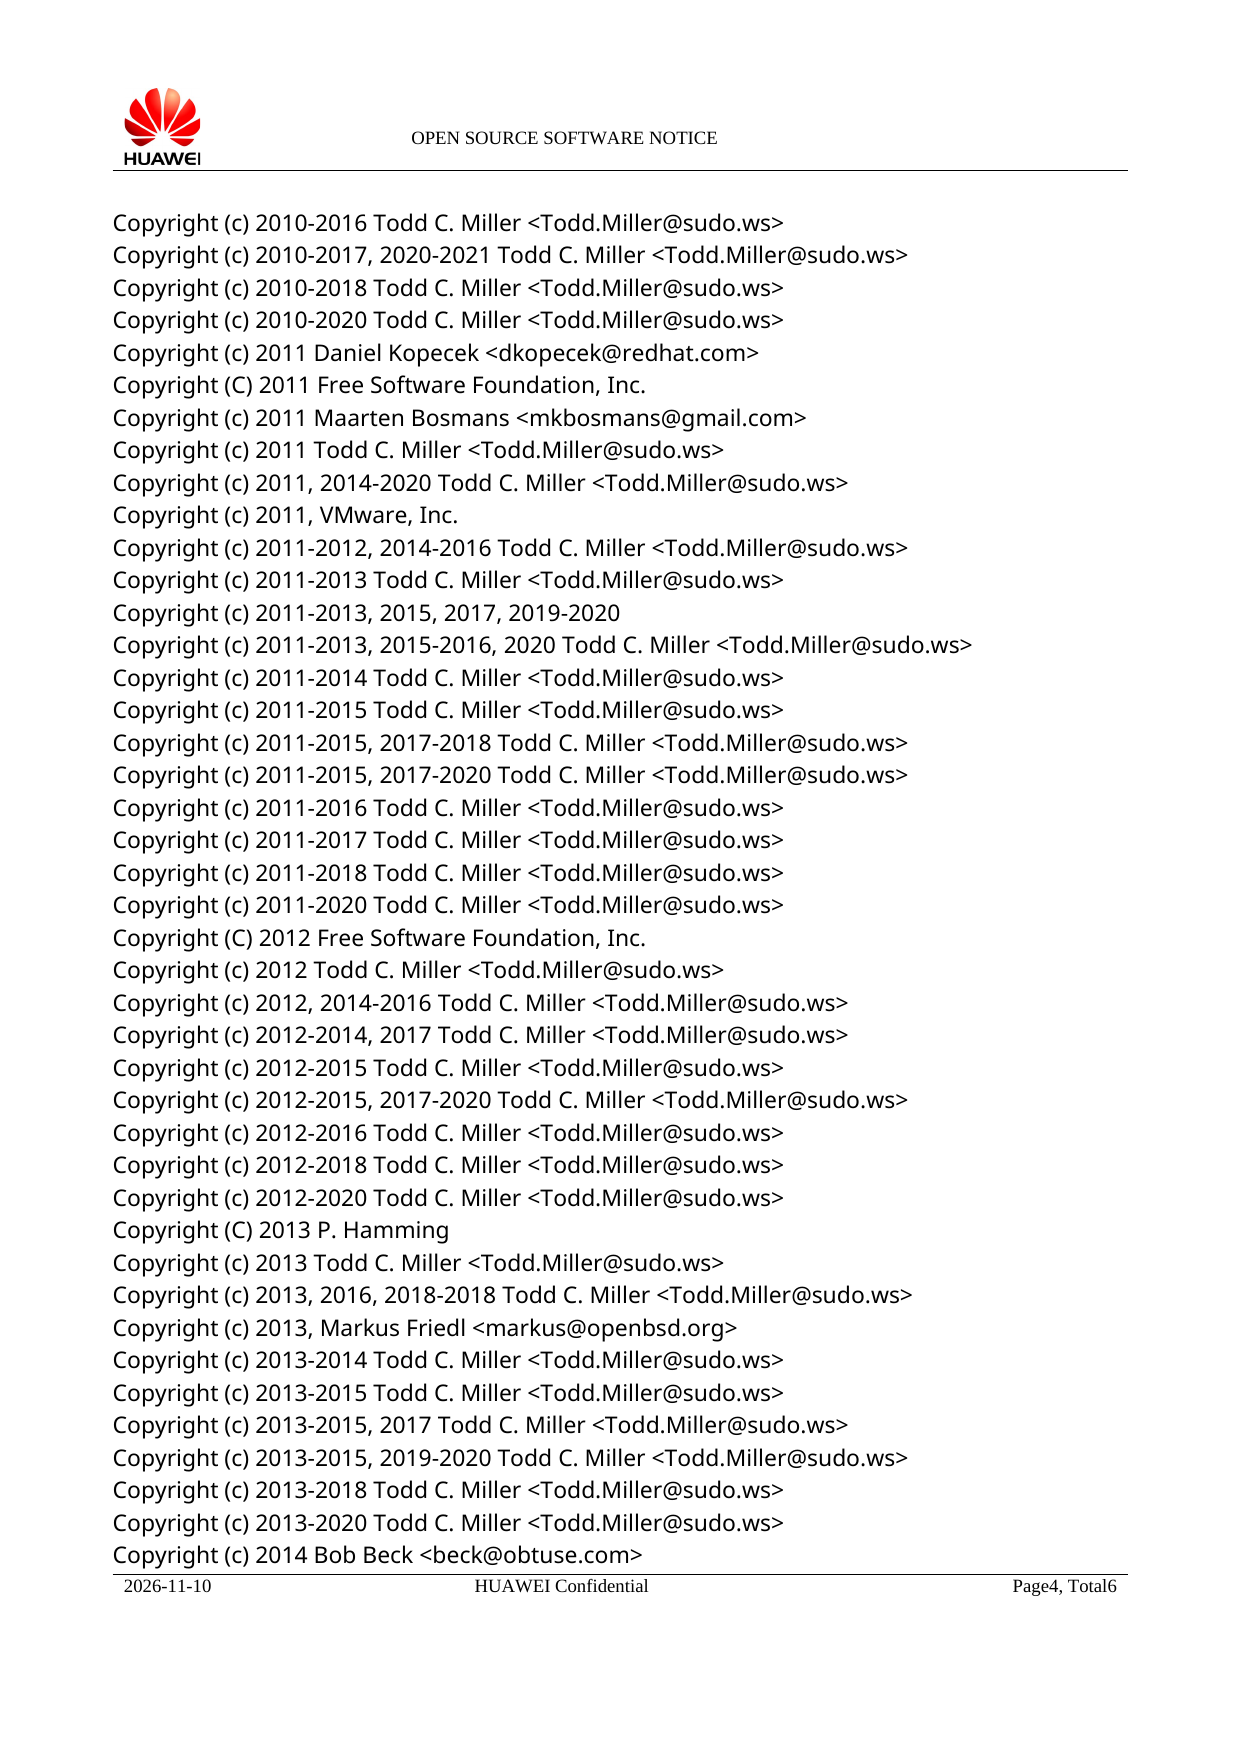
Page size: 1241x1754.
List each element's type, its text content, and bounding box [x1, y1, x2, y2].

text Copyright (c) 2012-2018 Todd C. Miller <Todd.Miller@sudo.ws> [112, 1149, 1128, 1181]
text Copyright (c) 2012-2015, 2017-2020 Todd C. Miller <Todd.Miller@sudo.ws> [112, 1084, 1128, 1116]
text Copyright (c) 2011-2020 Todd C. Miller <Todd.Miller@sudo.ws> [112, 889, 1128, 921]
text Copyright (c) 2011, VMware, Inc. [112, 499, 1128, 531]
text Copyright (c) 2013 Todd C. Miller <Todd.Miller@sudo.ws> [112, 1246, 1128, 1279]
text Copyright (c) 2010-2020 Todd C. Miller <Todd.Miller@sudo.ws> [112, 304, 1128, 336]
text Copyright (c) 2013-2015, 2019-2020 Todd C. Miller <Todd.Miller@sudo.ws> [112, 1441, 1128, 1474]
text Copyright (c) 2011-2013, 2015-2016, 2020 Todd C. Miller <Todd.Miller@sudo.ws> [112, 629, 1128, 661]
text Copyright (c) 2011-2012, 2014-2016 Todd C. Miller <Todd.Miller@sudo.ws> [112, 531, 1128, 564]
text Copyright (c) 2011-2014 Todd C. Miller <Todd.Miller@sudo.ws> [112, 661, 1128, 694]
text Copyright (c) 2010-2016 Todd C. Miller <Todd.Miller@sudo.ws> [112, 206, 1128, 239]
text Copyright (c) 2012, 2014-2016 Todd C. Miller <Todd.Miller@sudo.ws> [112, 986, 1128, 1019]
text Copyright (c) 2011-2016 Todd C. Miller <Todd.Miller@sudo.ws> [112, 791, 1128, 824]
text Copyright (c) 2014 Bob Beck <beck@obtuse.com> [112, 1539, 1128, 1571]
text Copyright (c) 2010-2017, 2020-2021 Todd C. Miller <Todd.Miller@sudo.ws> [112, 239, 1128, 271]
text Copyright (c) 2011-2015, 2017-2018 Todd C. Miller <Todd.Miller@sudo.ws> [112, 726, 1128, 759]
text Copyright (c) 2013-2015, 2017 Todd C. Miller <Todd.Miller@sudo.ws> [112, 1409, 1128, 1441]
text Copyright (c) 2011-2013 Todd C. Miller <Todd.Miller@sudo.ws> [112, 564, 1128, 596]
text Copyright (c) 2012 Todd C. Miller <Todd.Miller@sudo.ws> [112, 954, 1128, 986]
text Copyright (c) 2013-2014 Todd C. Miller <Todd.Miller@sudo.ws> [112, 1344, 1128, 1376]
text Copyright (c) 2011 Daniel Kopecek <dkopecek@redhat.com> [112, 336, 1128, 369]
text Copyright (c) 2013-2015 Todd C. Miller <Todd.Miller@sudo.ws> [112, 1376, 1128, 1409]
text Copyright (c) 2010-2018 Todd C. Miller <Todd.Miller@sudo.ws> [112, 271, 1128, 304]
text Copyright (C) 2012 Free Software Foundation, Inc. [112, 921, 1128, 954]
text Copyright (c) 2011-2015, 2017-2020 Todd C. Miller <Todd.Miller@sudo.ws> [112, 759, 1128, 791]
text Copyright (c) 2011-2018 Todd C. Miller <Todd.Miller@sudo.ws> [112, 856, 1128, 889]
text Copyright (c) 2013, 2016, 2018-2018 Todd C. Miller <Todd.Miller@sudo.ws> [112, 1279, 1128, 1311]
text Copyright (c) 2011, 2014-2020 Todd C. Miller <Todd.Miller@sudo.ws> [112, 466, 1128, 499]
text Copyright (c) 2012-2020 Todd C. Miller <Todd.Miller@sudo.ws> [112, 1181, 1128, 1214]
text Copyright (C) 2011 Free Software Foundation, Inc. [112, 369, 1128, 401]
text Copyright (c) 2011-2015 Todd C. Miller <Todd.Miller@sudo.ws> [112, 694, 1128, 726]
text Copyright (c) 2013-2018 Todd C. Miller <Todd.Miller@sudo.ws> [112, 1474, 1128, 1506]
text Copyright (C) 2013 P. Hamming [112, 1214, 1128, 1246]
picture [124, 88, 201, 165]
text Copyright (c) 2013, Markus Friedl <markus@openbsd.org> [112, 1311, 1128, 1344]
text Copyright (c) 2011-2017 Todd C. Miller <Todd.Miller@sudo.ws> [112, 824, 1128, 856]
text Copyright (c) 2013-2020 Todd C. Miller <Todd.Miller@sudo.ws> [112, 1506, 1128, 1539]
text Copyright (c) 2012-2014, 2017 Todd C. Miller <Todd.Miller@sudo.ws> [112, 1019, 1128, 1051]
text Copyright (c) 2011 Maarten Bosmans <mkbosmans@gmail.com> [112, 401, 1128, 434]
text Copyright (c) 2011-2013, 2015, 2017, 2019-2020 [112, 596, 1128, 629]
text Copyright (c) 2012-2016 Todd C. Miller <Todd.Miller@sudo.ws> [112, 1116, 1128, 1149]
text Copyright (c) 2012-2015 Todd C. Miller <Todd.Miller@sudo.ws> [112, 1051, 1128, 1084]
text Copyright (c) 2011 Todd C. Miller <Todd.Miller@sudo.ws> [112, 434, 1128, 466]
